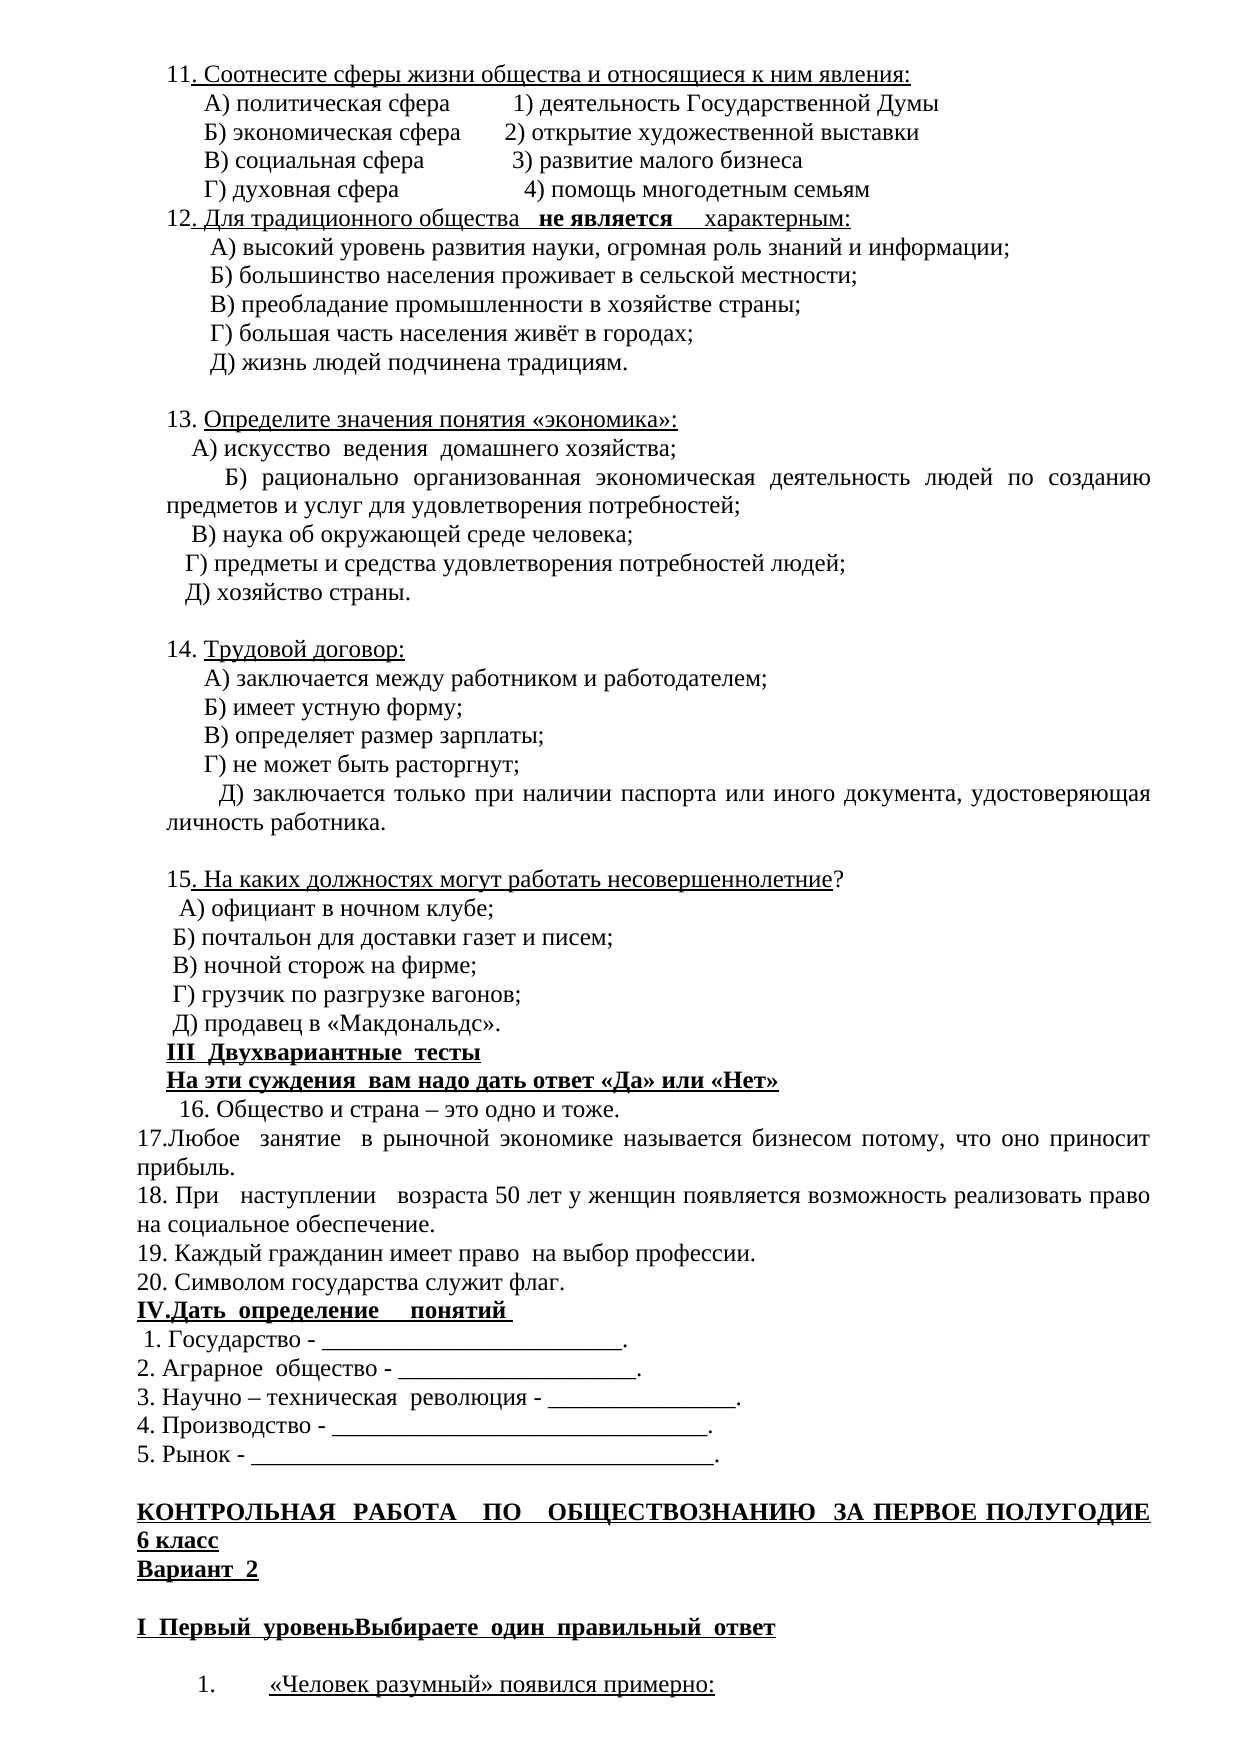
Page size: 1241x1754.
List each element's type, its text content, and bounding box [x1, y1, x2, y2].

text I Первый уровеньВыбираете один правильный ответ [137, 1612, 1152, 1640]
text Б) почтальон для доставки газет и писем; [166, 922, 1152, 950]
text 17.Любое занятие в рыночной экономике называется бизнесом потому, что оно приносит прибыль. [137, 1123, 1152, 1180]
text А) политическая сфера 1) деятельность Государственной Думы [166, 88, 1152, 117]
text В) определяет размер зарплаты; [166, 720, 1152, 749]
text Г) большая часть населения живёт в городах; [166, 318, 1152, 347]
text 5. Рынок - _____________________________________. [137, 1439, 1152, 1468]
text 14. Трудовой договор: [166, 634, 1152, 663]
text 16. Общество и страна – это одно и тоже. [166, 1094, 1152, 1123]
text Б) экономическая сфера 2) открытие художественной выставки [166, 117, 1152, 145]
text А) искусство ведения домашнего хозяйства; [166, 433, 1152, 462]
text III Двухвариантные тесты [166, 1037, 1152, 1065]
list «Человек разумный» появился примерно: [197, 1669, 1152, 1698]
text 3. Научно – техническая революция - _______________. [137, 1382, 1152, 1410]
text 13. Определите значения понятия «экономика»: [166, 404, 1152, 433]
text 12. Для традиционного общества не является характерным: [166, 203, 1152, 232]
text Д) хозяйство страны. [166, 577, 1152, 605]
text А) заключается между работником и работодателем; [166, 663, 1152, 692]
text 1. Государство - ________________________. [137, 1324, 1152, 1353]
text 18. При наступлении возраста 50 лет у женщин появляется возможность реализовать право на социальное обеспечение. [137, 1180, 1152, 1238]
text Вариант 2 [137, 1554, 1152, 1583]
text В) социальная сфера 3) развитие малого бизнеса [166, 145, 1152, 174]
text В) преобладание промышленности в хозяйстве страны; [166, 289, 1152, 318]
text 11. Соотнесите сферы жизни общества и относящиеся к ним явления: [166, 59, 1152, 88]
text Г) духовная сфера 4) помощь многодетным семьям [166, 174, 1152, 203]
text А) высокий уровень развития науки, огромная роль знаний и информации; [166, 232, 1152, 260]
text Б) имеет устную форму; [166, 692, 1152, 720]
text Г) не может быть расторгнут; [166, 749, 1152, 778]
text Д) жизнь людей подчинена традициям. [166, 347, 1152, 375]
text IV.Дать определение понятий [137, 1295, 1152, 1324]
text 19. Каждый гражданин имеет право на выбор профессии. [137, 1238, 1152, 1267]
text На эти суждения вам надо дать ответ «Да» или «Нет» [166, 1065, 1152, 1094]
text В) ночной сторож на фирме; [166, 950, 1152, 979]
text Д) продавец в «Макдональдс». [166, 1008, 1152, 1037]
text 2. Аграрное общество - ___________________. [137, 1353, 1152, 1382]
text Д) заключается только при наличии паспорта или иного документа, удостоверяющая личность работника. [166, 778, 1152, 835]
text В) наука об окружающей среде человека; [166, 519, 1152, 548]
text Г) грузчик по разгрузке вагонов; [166, 979, 1152, 1008]
text КОНТРОЛЬНАЯ РАБОТА ПО ОБЩЕСТВОЗНАНИЮ ЗА ПЕРВОЕ ПОЛУГОДИЕ 6 класс [137, 1497, 1152, 1554]
text 20. Символом государства служит флаг. [137, 1267, 1152, 1295]
text А) официант в ночном клубе; [166, 893, 1152, 922]
text Б) рационально организованная экономическая деятельность людей по созданию предметов и услуг для удовлетворения потребностей; [166, 462, 1152, 519]
text Б) большинство населения проживает в сельской местности; [166, 260, 1152, 289]
text Г) предметы и средства удовлетворения потребностей людей; [166, 548, 1152, 577]
text 4. Производство - ______________________________. [137, 1410, 1152, 1439]
text 15. На каких должностях могут работать несовершеннолетние? [166, 864, 1152, 893]
